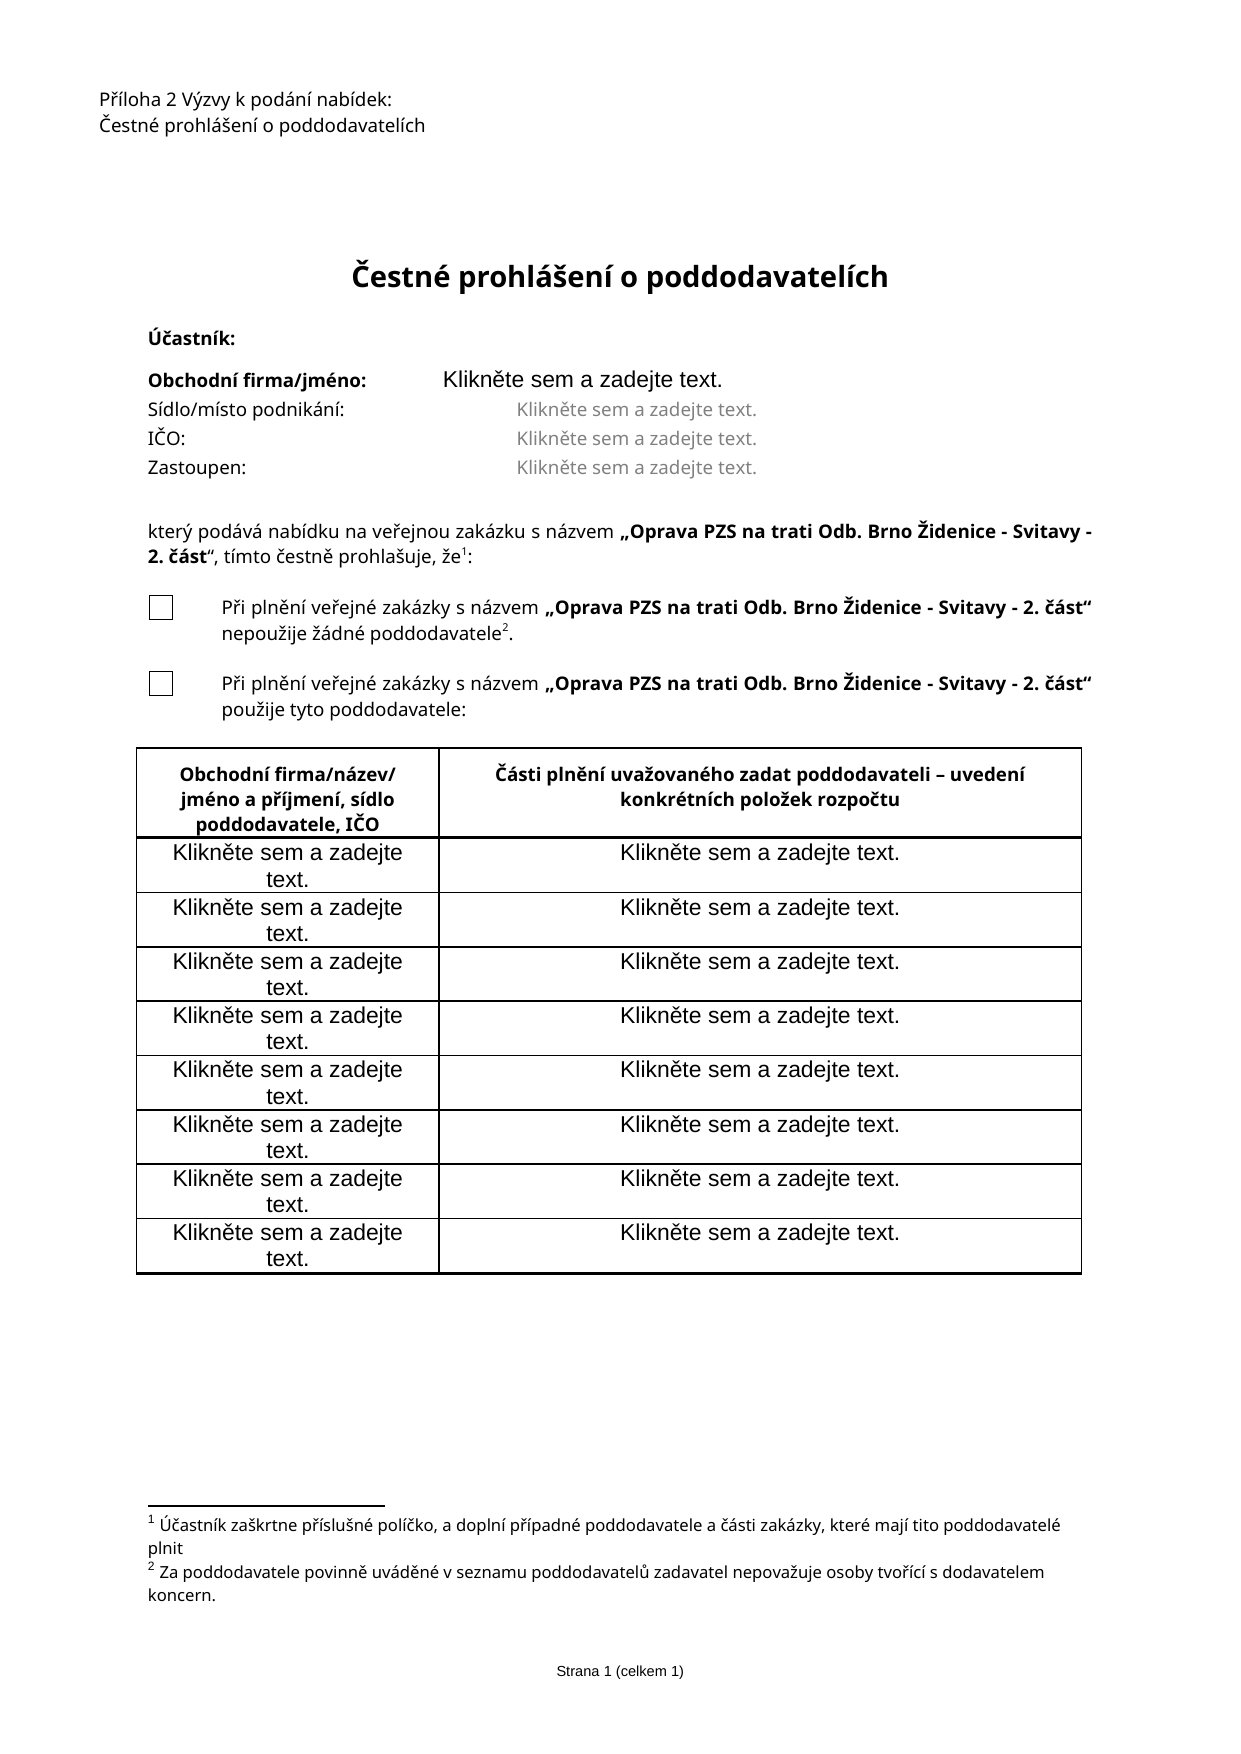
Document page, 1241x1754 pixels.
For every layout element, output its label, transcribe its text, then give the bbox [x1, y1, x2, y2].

text Při plnění veřejné zakázky s názvem „Oprava PZS na trati Odb. Brno Židenice - Svitavy - 2. část“ použije tyto poddodavatele: [148, 670, 1093, 721]
text Účastník: [148, 321, 1093, 352]
text Při plnění veřejné zakázky s názvem „Oprava PZS na trati Odb. Brno Židenice - Svitavy - 2. část“ nepoužije žádné poddodavatele. [148, 594, 1093, 645]
text který podává nabídku na veřejnou zakázku s názvem „Oprava PZS na trati Odb. Brno Židenice - Svitavy - 2. část“, tímto čestně prohlašuje, že: [148, 518, 1093, 569]
text Sídlo/místo podnikání: [148, 393, 1093, 422]
table_header Části plnění uvažovaného zadat poddodavateli – uvedení konkrétních položek rozpočtu [440, 749, 1081, 836]
text Zastoupen: [148, 451, 1093, 480]
title Čestné prohlášení o poddodavatelích [148, 256, 1093, 296]
text Obchodní firma/jméno: [148, 364, 1093, 393]
text IČO: [148, 422, 1093, 451]
table_header Obchodní firma/název/ jméno a příjmení, sídlo poddodavatele, IČO [137, 749, 438, 836]
